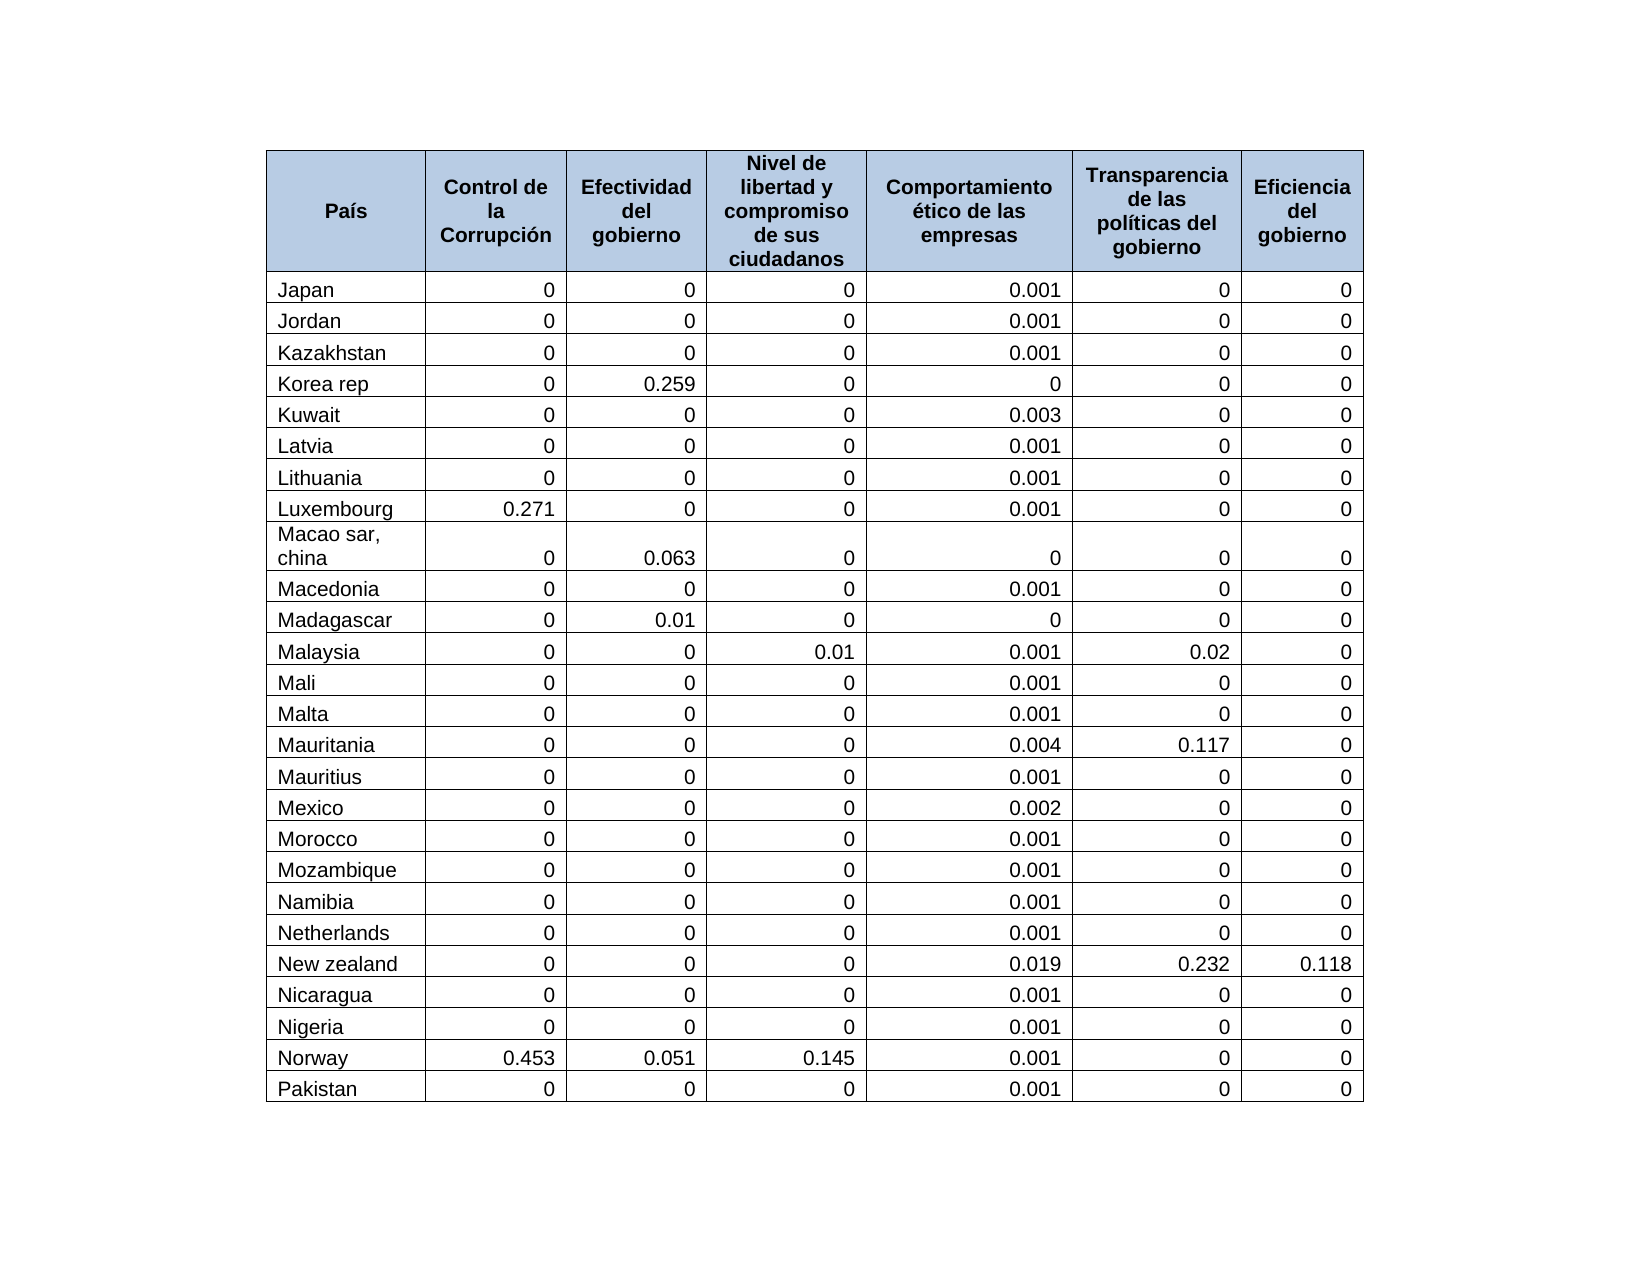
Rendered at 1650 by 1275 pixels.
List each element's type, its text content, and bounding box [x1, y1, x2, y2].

table_cell 0.063 [567, 522, 706, 570]
table_cell 0 [1242, 366, 1363, 396]
table_cell 0.02 [1073, 633, 1241, 663]
table_cell 0 [426, 1071, 566, 1101]
table_cell 0 [707, 428, 866, 458]
table_cell 0 [1073, 977, 1241, 1007]
table_cell 0 [1073, 665, 1241, 695]
table_cell 0 [426, 1008, 566, 1038]
table_header Comportamiento ético de las empresas [867, 151, 1072, 271]
table_cell 0 [707, 727, 866, 757]
table_cell 0 [567, 883, 706, 913]
table_cell 0 [707, 491, 866, 521]
table_cell 0 [567, 665, 706, 695]
table_cell 0 [707, 758, 866, 788]
table_cell Macao sar, china [267, 522, 425, 570]
table_cell Nicaragua [267, 977, 425, 1007]
table_cell Mauritania [267, 727, 425, 757]
table_cell 0 [426, 522, 566, 570]
table_cell 0 [1073, 366, 1241, 396]
table_cell Kazakhstan [267, 334, 425, 364]
table_cell 0.001 [867, 334, 1072, 364]
table_cell Japan [267, 272, 425, 302]
table_cell 0 [567, 303, 706, 333]
table_cell 0 [1242, 459, 1363, 489]
table_cell 0 [426, 946, 566, 976]
table_cell 0.001 [867, 571, 1072, 601]
table_cell 0 [567, 1008, 706, 1038]
table_cell 0.001 [867, 459, 1072, 489]
table_cell Korea rep [267, 366, 425, 396]
table_cell 0 [1073, 1071, 1241, 1101]
table_cell 0 [426, 602, 566, 632]
table_cell 0 [1073, 1040, 1241, 1070]
table_cell Nigeria [267, 1008, 425, 1038]
table_cell 0 [426, 821, 566, 851]
table_cell 0 [1242, 727, 1363, 757]
table_cell 0 [1073, 459, 1241, 489]
table_cell 0 [1073, 1008, 1241, 1038]
table_cell 0 [426, 727, 566, 757]
table_cell 0 [426, 272, 566, 302]
table_cell 0 [567, 272, 706, 302]
table_cell 0 [567, 852, 706, 882]
table_cell 0.001 [867, 821, 1072, 851]
table_cell Lithuania [267, 459, 425, 489]
table_cell 0.001 [867, 272, 1072, 302]
table_cell 0 [1073, 397, 1241, 427]
table_cell 0 [1242, 571, 1363, 601]
table_cell 0.232 [1073, 946, 1241, 976]
table_cell New zealand [267, 946, 425, 976]
table_cell 0.002 [867, 790, 1072, 820]
table_cell 0 [867, 602, 1072, 632]
table_cell 0 [707, 602, 866, 632]
table_header Nivel de libertad y compromiso de sus ciudadanos [707, 151, 866, 271]
table_cell Netherlands [267, 915, 425, 945]
table_cell 0 [426, 915, 566, 945]
table_cell 0 [567, 946, 706, 976]
table_cell 0 [1242, 915, 1363, 945]
table_cell 0 [707, 790, 866, 820]
table_cell 0.001 [867, 696, 1072, 726]
table_cell 0 [707, 459, 866, 489]
table_cell 0 [707, 397, 866, 427]
table_cell 0 [1242, 602, 1363, 632]
table_cell 0 [426, 758, 566, 788]
table_cell 0 [1073, 428, 1241, 458]
table_cell 0.051 [567, 1040, 706, 1070]
table_cell 0 [567, 758, 706, 788]
table_cell 0 [707, 821, 866, 851]
table_cell 0 [1073, 571, 1241, 601]
table_cell 0 [426, 977, 566, 1007]
table_cell 0 [1242, 790, 1363, 820]
table_cell 0 [567, 459, 706, 489]
table_cell 0 [1242, 272, 1363, 302]
table_cell 0 [1242, 883, 1363, 913]
table_cell 0.453 [426, 1040, 566, 1070]
table_cell 0 [707, 946, 866, 976]
table_cell 0 [707, 883, 866, 913]
table_cell 0.004 [867, 727, 1072, 757]
table_cell 0 [426, 428, 566, 458]
table_cell 0 [1242, 1071, 1363, 1101]
table_cell 0.001 [867, 303, 1072, 333]
table_cell 0.001 [867, 852, 1072, 882]
table_cell 0 [1242, 633, 1363, 663]
table_cell 0.003 [867, 397, 1072, 427]
table_cell 0.001 [867, 1071, 1072, 1101]
table_cell 0.019 [867, 946, 1072, 976]
table_cell 0 [1073, 821, 1241, 851]
table_cell 0.01 [707, 633, 866, 663]
table_cell 0 [707, 852, 866, 882]
table_cell 0 [707, 915, 866, 945]
table_header Transparencia de las políticas del gobierno [1073, 151, 1241, 271]
table_cell 0 [1073, 915, 1241, 945]
table_cell Pakistan [267, 1071, 425, 1101]
table_cell 0.259 [567, 366, 706, 396]
table_cell 0 [1242, 1040, 1363, 1070]
table_cell 0.001 [867, 633, 1072, 663]
table_cell 0 [707, 696, 866, 726]
table_cell 0 [567, 1071, 706, 1101]
table_cell 0.271 [426, 491, 566, 521]
table_cell 0 [707, 1008, 866, 1038]
table_cell Malaysia [267, 633, 425, 663]
table_cell 0 [707, 665, 866, 695]
table_cell 0 [426, 633, 566, 663]
table_cell 0 [567, 727, 706, 757]
table_header Efectividad del gobierno [567, 151, 706, 271]
table_cell 0 [707, 272, 866, 302]
table_cell 0 [1242, 522, 1363, 570]
table_cell 0 [567, 696, 706, 726]
table_cell 0.001 [867, 665, 1072, 695]
table_cell 0 [707, 1071, 866, 1101]
table_cell Mali [267, 665, 425, 695]
table_cell 0 [1242, 397, 1363, 427]
table_cell 0 [1073, 334, 1241, 364]
table_cell 0.001 [867, 1040, 1072, 1070]
table_cell Mozambique [267, 852, 425, 882]
table_cell Norway [267, 1040, 425, 1070]
table_cell 0.001 [867, 915, 1072, 945]
table_cell Morocco [267, 821, 425, 851]
table_cell 0 [1242, 1008, 1363, 1038]
table_cell 0.145 [707, 1040, 866, 1070]
table_cell 0 [1073, 491, 1241, 521]
table_cell 0 [567, 571, 706, 601]
table_cell 0 [1242, 758, 1363, 788]
table_cell 0 [567, 821, 706, 851]
table_cell 0 [707, 366, 866, 396]
table_cell 0 [567, 428, 706, 458]
table_cell 0 [567, 915, 706, 945]
table_cell 0 [867, 522, 1072, 570]
table_cell 0.117 [1073, 727, 1241, 757]
table_cell 0.001 [867, 1008, 1072, 1038]
table_cell 0.001 [867, 758, 1072, 788]
table_header País [267, 151, 425, 271]
table_cell 0 [1073, 272, 1241, 302]
table_cell 0 [426, 883, 566, 913]
table_cell 0 [567, 977, 706, 1007]
table_cell 0 [1073, 522, 1241, 570]
table_cell 0 [426, 397, 566, 427]
table_cell 0 [426, 665, 566, 695]
table_cell 0 [1242, 334, 1363, 364]
table_cell 0 [1242, 491, 1363, 521]
table_cell Jordan [267, 303, 425, 333]
table_cell 0 [867, 366, 1072, 396]
table_cell 0 [426, 852, 566, 882]
table_cell Madagascar [267, 602, 425, 632]
table_cell 0 [426, 571, 566, 601]
table_cell 0.001 [867, 491, 1072, 521]
table_cell 0 [567, 397, 706, 427]
table_cell 0 [707, 571, 866, 601]
table_cell 0 [426, 459, 566, 489]
table_cell Namibia [267, 883, 425, 913]
table_cell 0 [1242, 665, 1363, 695]
table_cell 0 [567, 491, 706, 521]
table_cell 0 [1073, 790, 1241, 820]
table_cell 0 [426, 303, 566, 333]
table_cell 0.001 [867, 428, 1072, 458]
table_cell Luxembourg [267, 491, 425, 521]
table_cell 0 [1242, 852, 1363, 882]
table_cell 0 [1073, 852, 1241, 882]
table_cell Mauritius [267, 758, 425, 788]
table_cell 0 [1242, 821, 1363, 851]
table_cell 0 [426, 334, 566, 364]
table_cell 0 [1073, 696, 1241, 726]
table_cell 0 [1073, 758, 1241, 788]
table_header Control de la Corrupción [426, 151, 566, 271]
table_cell 0.001 [867, 883, 1072, 913]
table_cell Mexico [267, 790, 425, 820]
table_cell 0 [707, 334, 866, 364]
table_cell 0.001 [867, 977, 1072, 1007]
table_cell 0.01 [567, 602, 706, 632]
table_cell Kuwait [267, 397, 425, 427]
table_cell 0 [707, 977, 866, 1007]
table_cell 0 [426, 696, 566, 726]
table_cell 0 [707, 522, 866, 570]
table_header Eficiencia del gobierno [1242, 151, 1363, 271]
table_cell 0 [1242, 696, 1363, 726]
table_cell 0 [567, 334, 706, 364]
table_cell 0 [567, 790, 706, 820]
table_cell Macedonia [267, 571, 425, 601]
table_cell Malta [267, 696, 425, 726]
table_cell 0 [1242, 977, 1363, 1007]
table_cell 0 [1073, 602, 1241, 632]
table_cell 0 [1073, 303, 1241, 333]
table_cell Latvia [267, 428, 425, 458]
table_cell 0 [1242, 303, 1363, 333]
table_cell 0 [1242, 428, 1363, 458]
table_cell 0 [426, 790, 566, 820]
table_cell 0.118 [1242, 946, 1363, 976]
table_cell 0 [1073, 883, 1241, 913]
table_cell 0 [426, 366, 566, 396]
table_cell 0 [567, 633, 706, 663]
table_cell 0 [707, 303, 866, 333]
